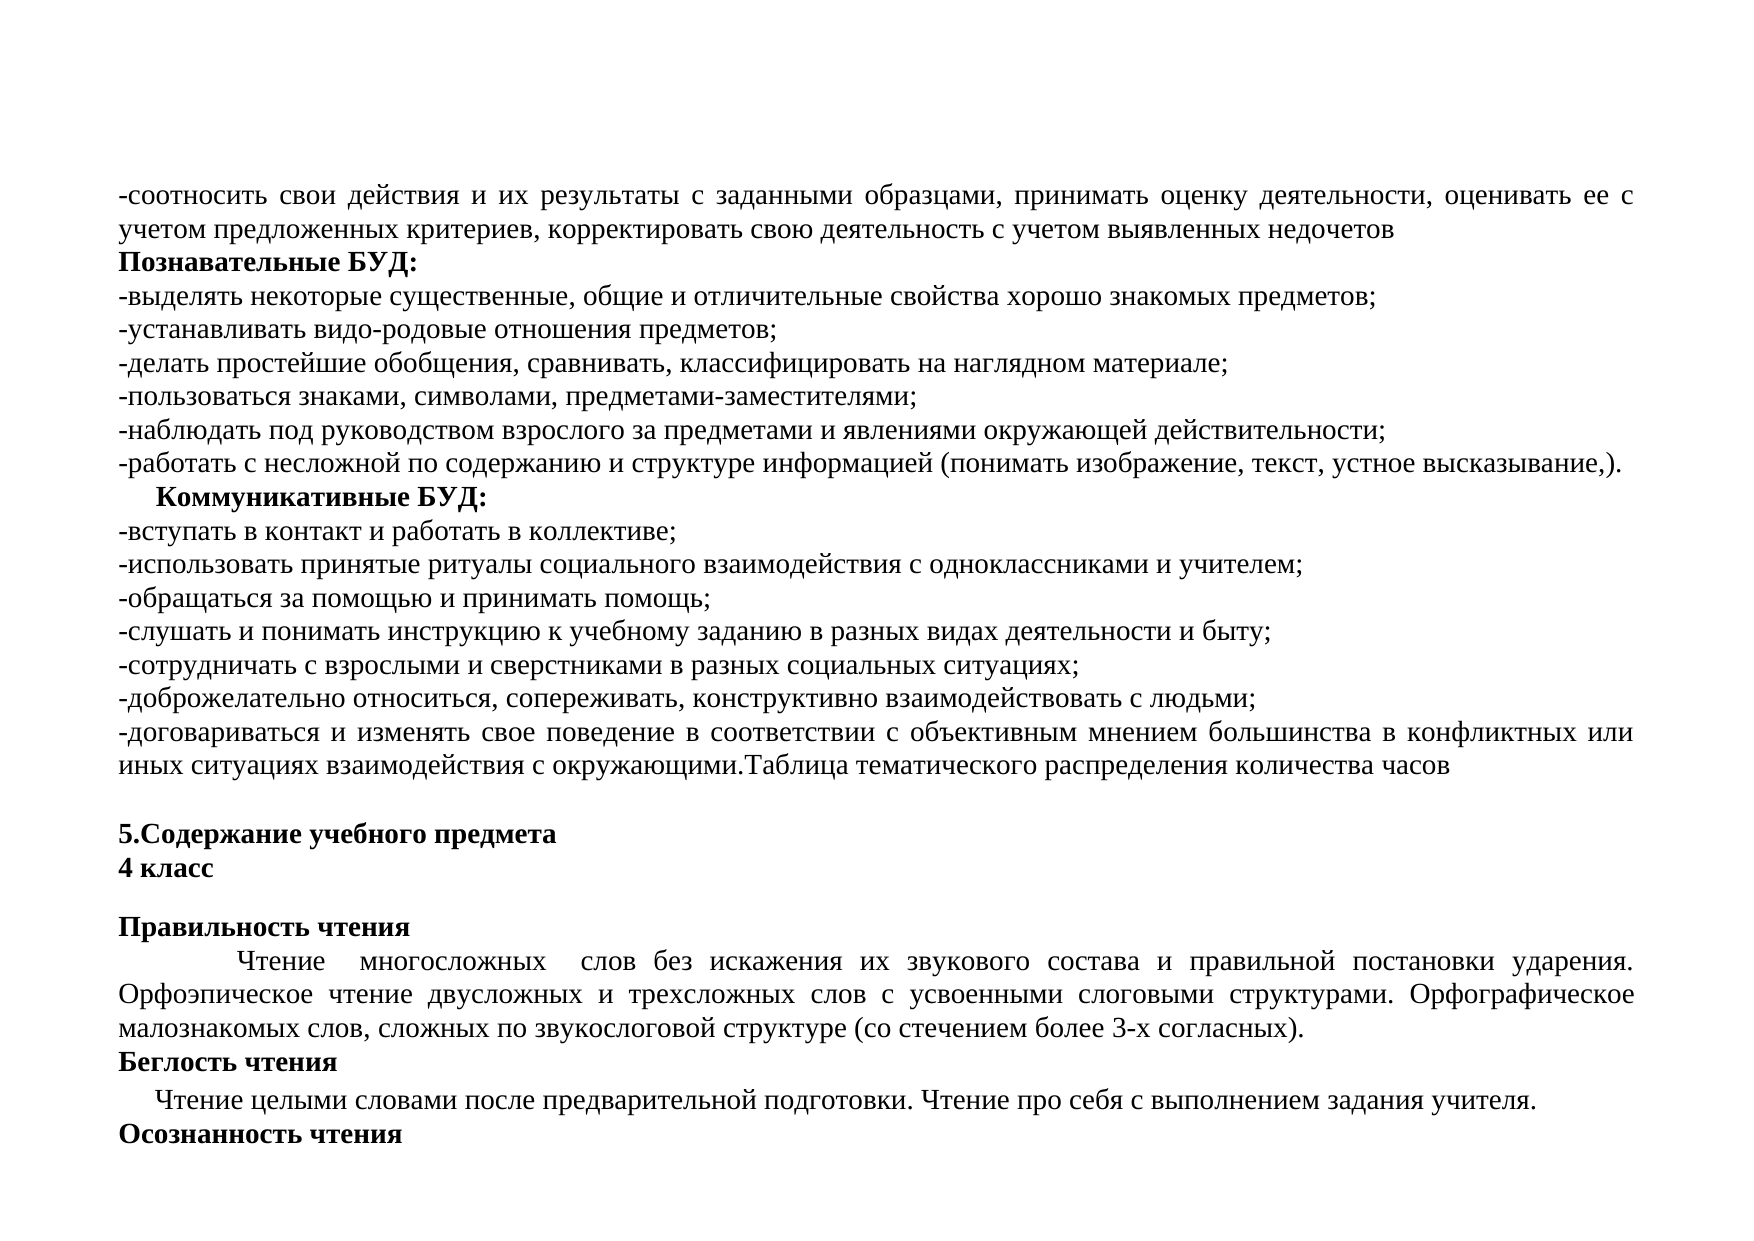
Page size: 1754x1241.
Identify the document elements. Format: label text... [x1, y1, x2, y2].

text -выделять некоторые существенные, общие и отличительные свойства хорошо знакомых предметов; [118, 278, 1636, 311]
text 4 класс [118, 850, 1636, 884]
text Чтение многосложных слов без искажения их звукового состава и правильной постановки ударения. Орфоэпическое чтение двусложных и трехсложных слов с усвоенными слоговыми структурами. Орфографическое малознакомых слов, сложных по звукослоговой структуре (со стечением более 3-х согласных). [118, 943, 1636, 1044]
text -соотносить свои действия и их результаты с заданными образцами, принимать оценку деятельности, оценивать ее с учетом предложенных критериев, корректировать свою деятельность с учетом выявленных недочетов [118, 177, 1636, 244]
text -обращаться за помощью и принимать помощь; [118, 580, 1636, 613]
text 5.Содержание учебного предмета [118, 817, 1636, 850]
text -пользоваться знаками, символами, предметами-заместителями; [118, 378, 1636, 412]
text -вступать в контакт и работать в коллективе; [118, 513, 1636, 546]
text -работать с несложной по содержанию и структуре информацией (понимать изображение, текст, устное высказывание,). [118, 446, 1636, 479]
text Познавательные БУД: [118, 244, 1636, 278]
text -устанавливать видо-родовые отношения предметов; [118, 311, 1636, 345]
text Беглость чтения [118, 1044, 1636, 1077]
text -наблюдать под руководством взрослого за предметами и явлениями окружающей действительности; [118, 412, 1636, 446]
text -слушать и понимать инструкцию к учебному заданию в разных видах деятельности и быту; [118, 613, 1636, 647]
text -использовать принятые ритуалы социального взаимодействия с одноклассниками и учителем; [118, 546, 1636, 580]
text Правильность чтения [118, 909, 1636, 943]
text -сотрудничать с взрослыми и сверстниками в разных социальных ситуациях; [118, 647, 1636, 680]
text Чтение целыми словами после предварительной подготовки. Чтение про себя с выполнением задания учителя. [118, 1082, 1636, 1116]
text -делать простейшие обобщения, сравнивать, классифицировать на наглядном материале; [118, 345, 1636, 378]
text Осознанность чтения [118, 1116, 1636, 1149]
text -доброжелательно относиться, сопереживать, конструктивно взаимодействовать с людьми; [118, 680, 1636, 714]
text Коммуникативные БУД: [156, 479, 1636, 513]
text -договариваться и изменять свое поведение в соответствии с объективным мнением большинства в конфликтных или иных ситуациях взаимодействия с окружающими.Таблица тематического распределения количества часов [118, 714, 1636, 781]
